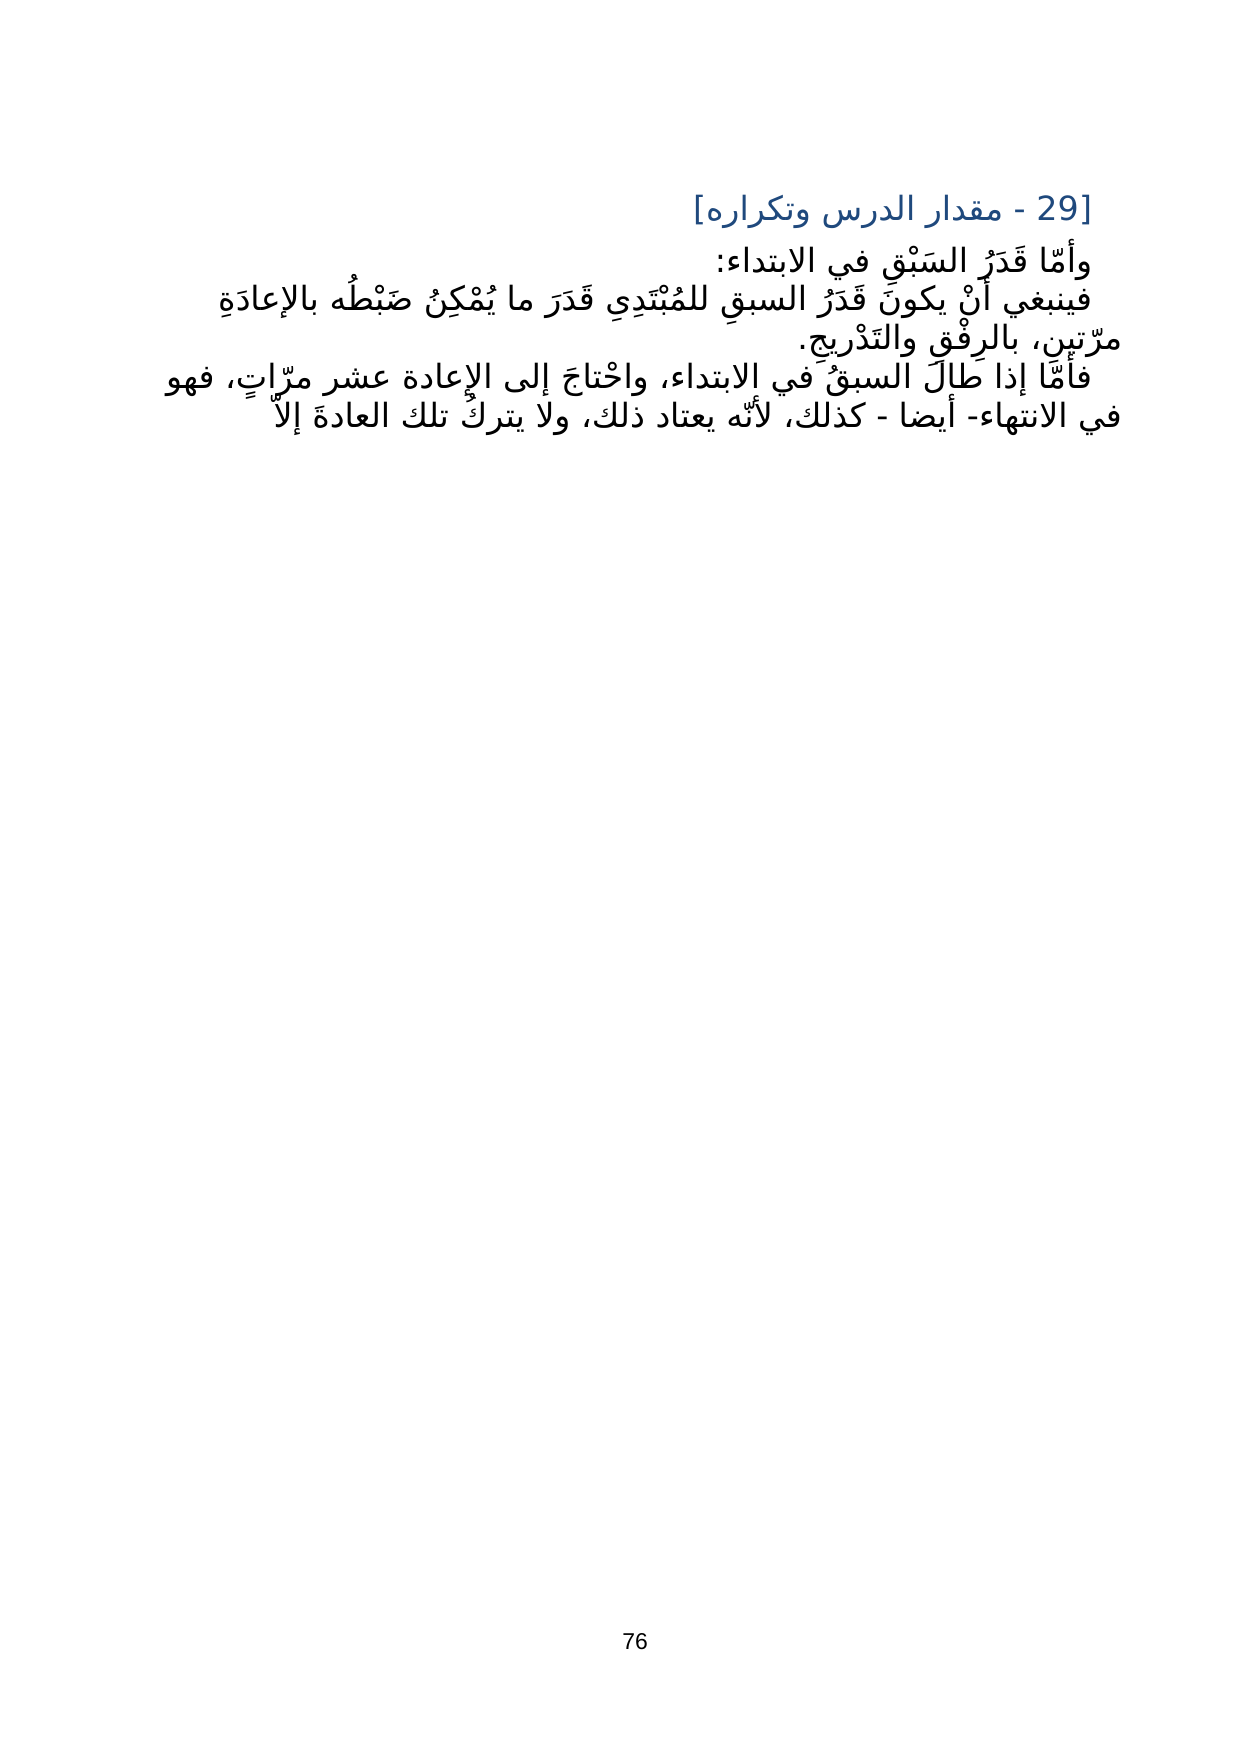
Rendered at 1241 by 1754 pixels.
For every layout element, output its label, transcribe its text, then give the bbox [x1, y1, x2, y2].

text فينبغي أنْ يكونَ قَدَرُ السبقِ للمُبْتَدِىِ قَدَرَ ما يُمْكِنُ ضَبْطُه بالإعادَةِ مرّتينِ، بالرِفْقِ والتَدْريجِ. [148, 280, 1122, 358]
text وأمّا قَدَرُ السَبْقِ في الابتداء: [148, 241, 1122, 280]
subtitle [29 - مقدار الدرس وتكراره] [148, 190, 1122, 228]
text فأمّا إذا طالَ السبقُ في الابتداء، واحْتاجَ إلى الإعادة عشر مرّاتٍ، فهو في الانتهاء- أيضا - كذلك، لأنّه يعتاد ذلك، ولا يتركُ تلك العادةَ إلاّ [148, 358, 1122, 435]
